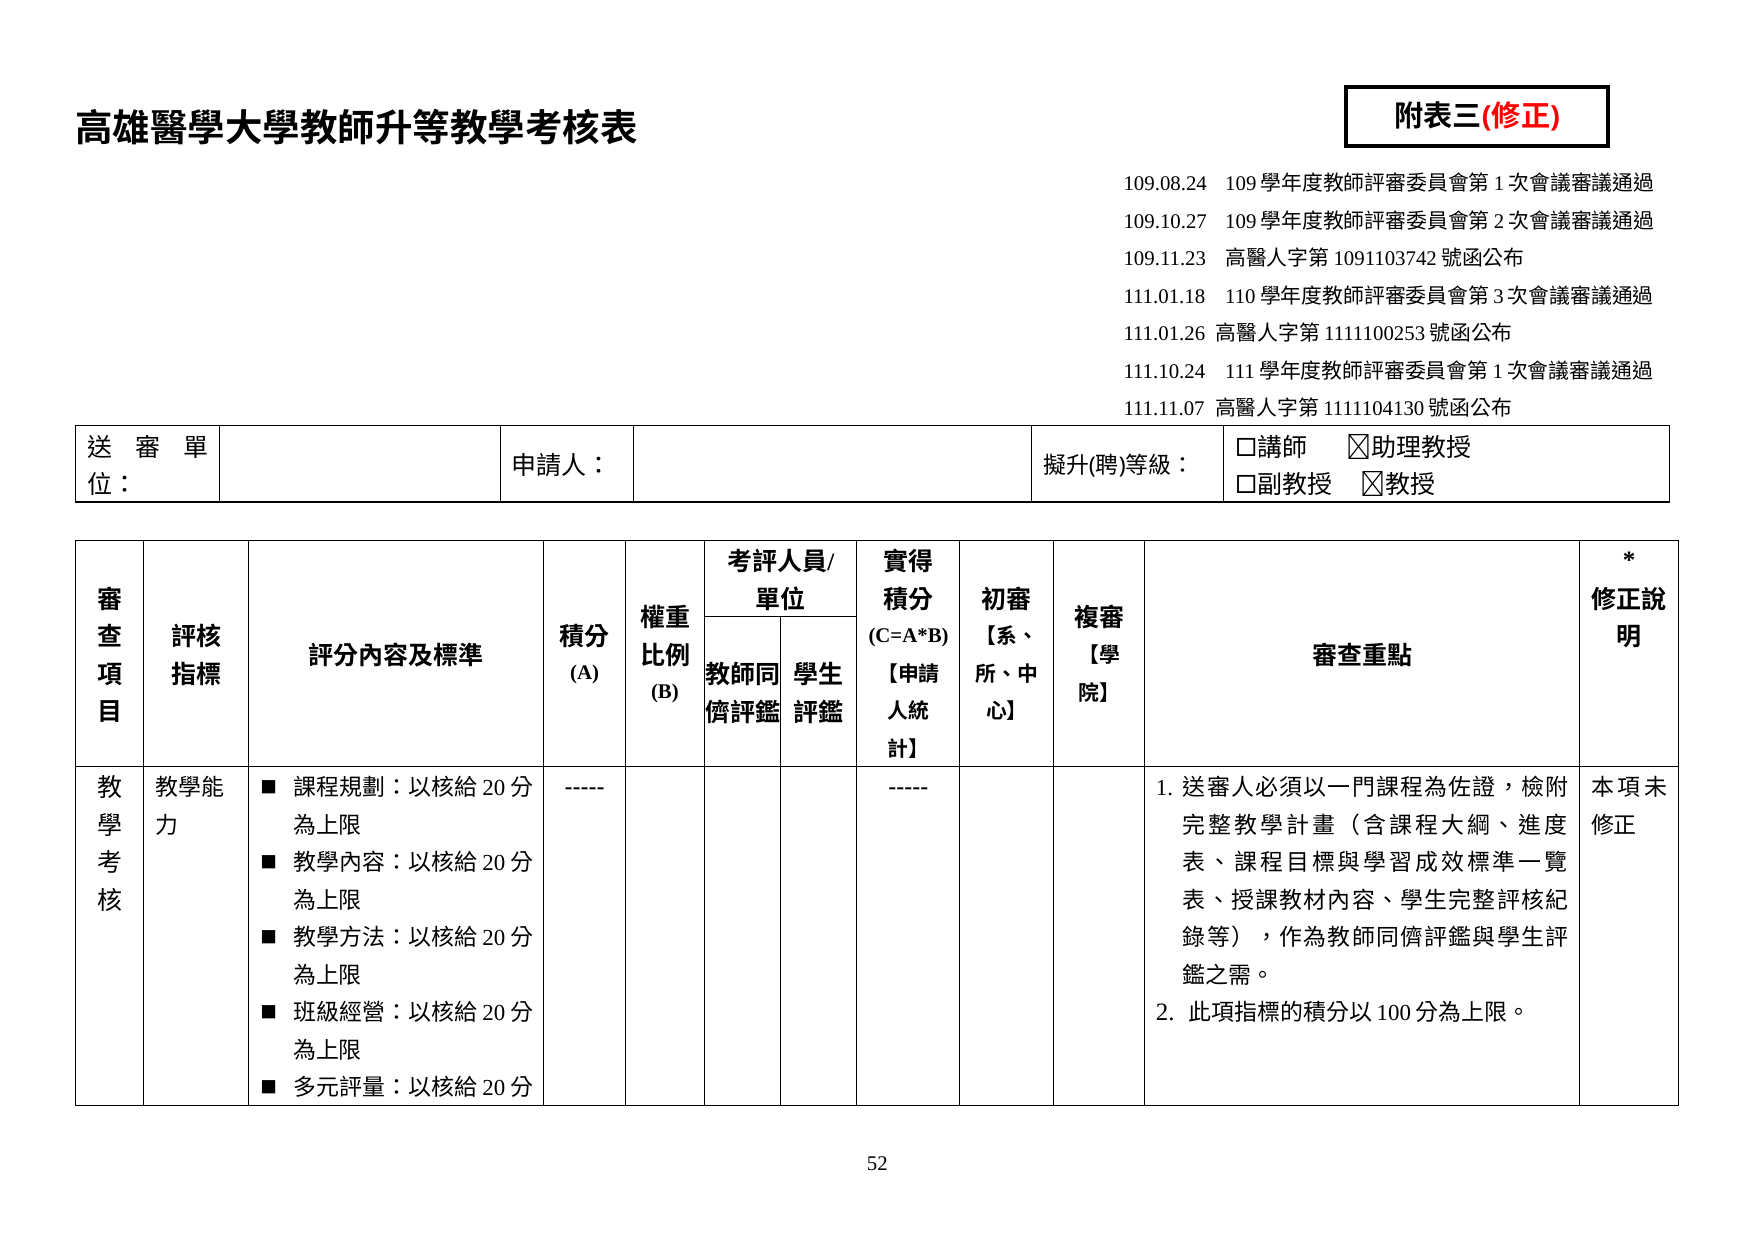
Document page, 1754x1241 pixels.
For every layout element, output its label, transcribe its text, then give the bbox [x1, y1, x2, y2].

table_header 送審單位： [76, 426, 219, 501]
table_header 積分 (A) [544, 541, 625, 766]
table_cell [249, 767, 543, 1104]
table_header [220, 426, 500, 501]
table_cell ----- [544, 767, 625, 1104]
table_cell [705, 767, 780, 1104]
table_header 審查項目 [76, 541, 143, 766]
table_header 複審 【學院】 [1054, 541, 1144, 766]
table_cell 教師同儕評鑑 [705, 617, 780, 766]
table_header 評分內容及標準 [249, 541, 543, 766]
table_cell [781, 767, 856, 1104]
table_cell 教學能力 [144, 767, 248, 1104]
text 109.11.23 高醫人字第1091103742號函公布 111.01.18 110學年度教師評審委員會第3次會議審議通過 111.01.26 高醫人字第1111100253號函公布 [1123, 238, 1679, 350]
text 高雄醫學大學教師升等教學考核表 [75, 88, 1679, 163]
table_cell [1145, 767, 1579, 1104]
table_header 申請人： [501, 426, 633, 501]
text 109.08.24 109學年度教師評審委員會第1次會議審議通過 [75, 163, 1679, 200]
table_cell 教學考核 [76, 767, 143, 1104]
table_cell [626, 767, 704, 1104]
table_header * 修正說明 [1580, 541, 1678, 766]
table_header [634, 426, 1031, 501]
table_cell 學生 評鑑 [781, 617, 856, 766]
table_cell ----- [857, 767, 959, 1104]
table_header 實得 積分 (C=A*B) 【申請人統計】 [857, 541, 959, 766]
table_header 權重比例 (B) [626, 541, 704, 766]
table_header 擬升(聘)等級： [1032, 426, 1223, 501]
table_header 評核 指標 [144, 541, 248, 766]
table_header 初審 【系、所、中心】 [960, 541, 1053, 766]
text 111.10.24 111學年度教師評審委員會第1次會議審議通過 [1123, 350, 1679, 388]
table_cell [960, 767, 1053, 1104]
text 109.10.27 109學年度教師評審委員會第2次會議審議通過 [75, 200, 1679, 238]
table_cell 本項未修正 [1580, 767, 1678, 1104]
table_header 考評人員/單位 [705, 541, 856, 616]
text 111.11.07 高醫人字第1111104130號函公布 [1123, 388, 1679, 425]
table_cell [1054, 767, 1144, 1104]
table_header 審查重點 [1145, 541, 1579, 766]
table_header 講師 助理教授 副教授 教授 [1224, 426, 1669, 501]
